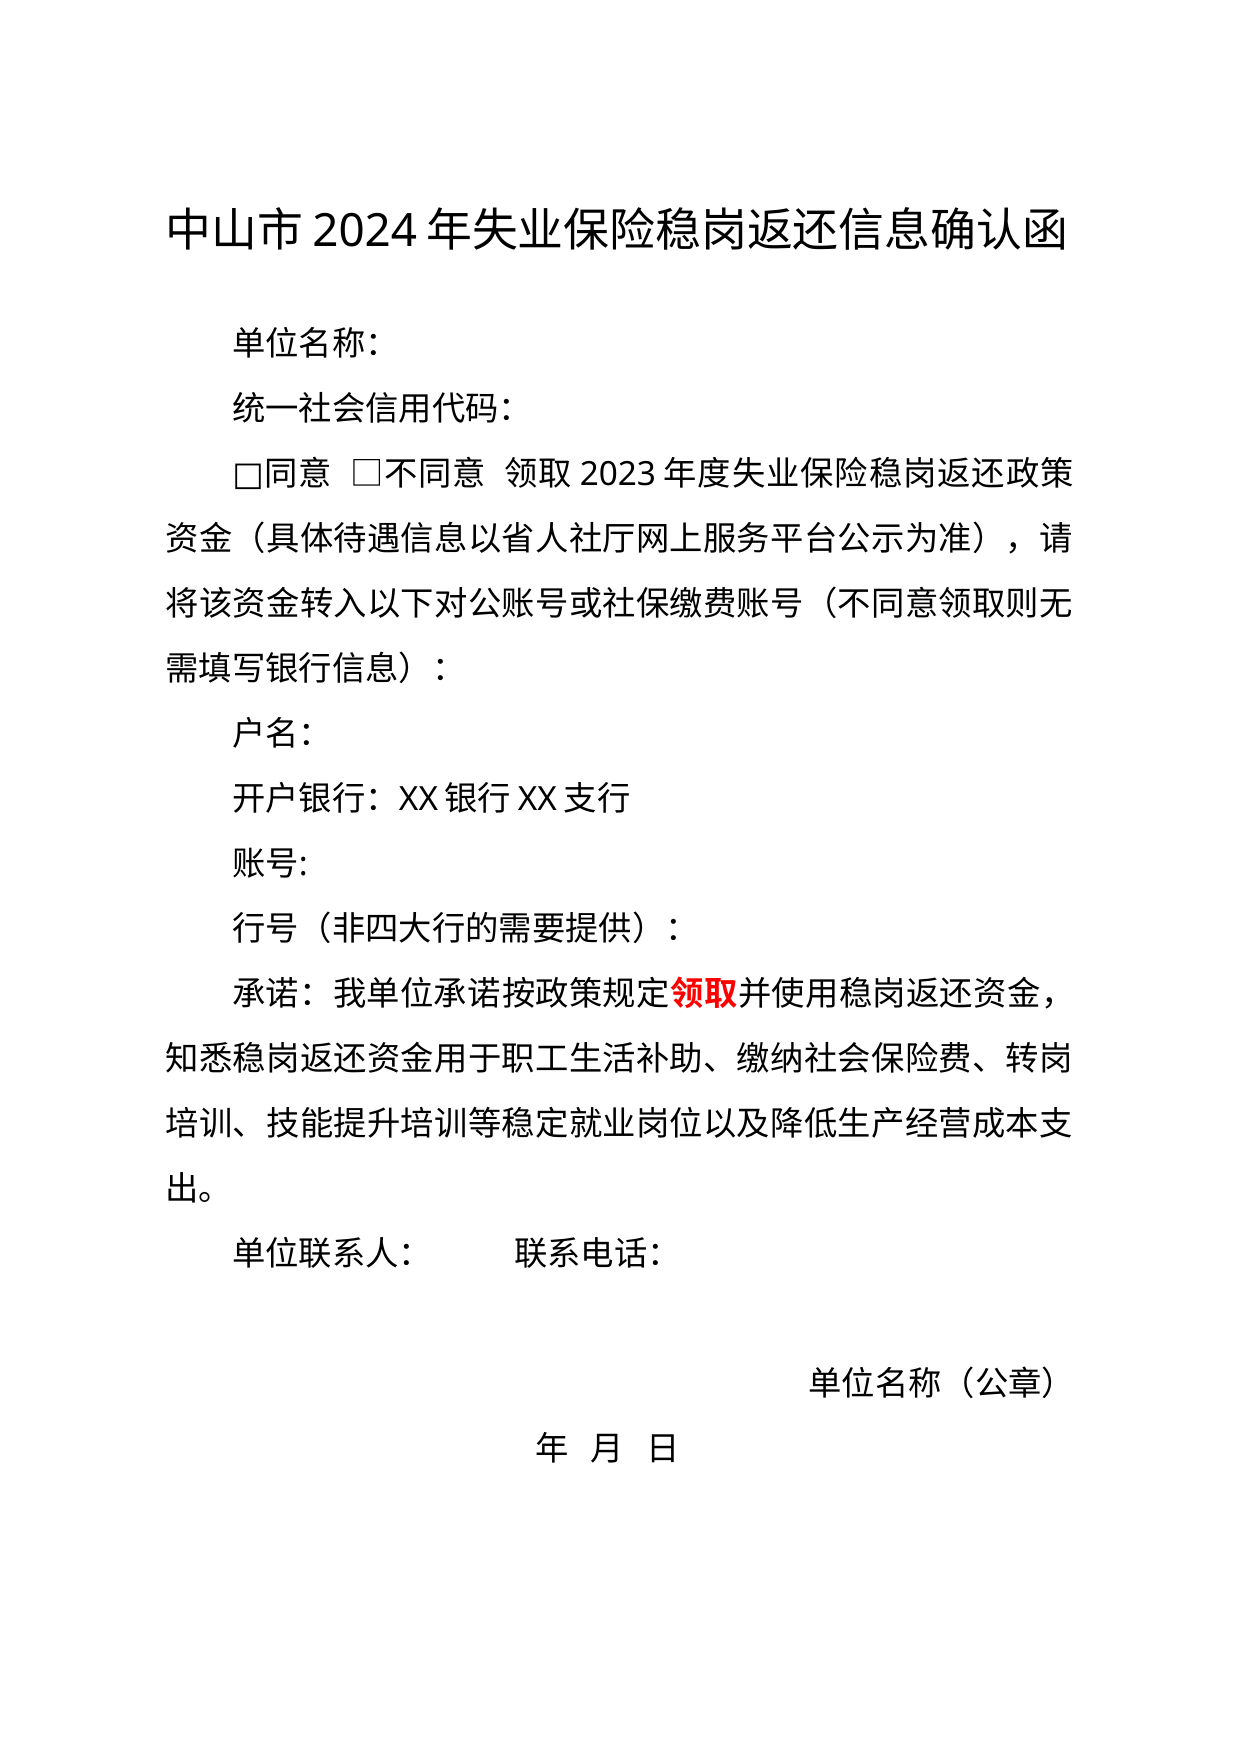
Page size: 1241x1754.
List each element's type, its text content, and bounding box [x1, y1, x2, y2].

text 统一社会信用代码： [165, 373, 1075, 438]
text 开户银行：XX银行XX支行 [165, 763, 1075, 828]
text 年 月 日 [165, 1413, 1075, 1478]
text 单位名称： [165, 308, 1075, 373]
text 承诺：我单位承诺按政策规定领取并使用稳岗返还资金，知悉稳岗返还资金用于职工生活补助、缴纳社会保险费、转岗培训、技能提升培训等稳定就业岗位以及降低生产经营成本支出。 [165, 958, 1075, 1218]
text 户名： [165, 698, 1075, 763]
text 单位联系人： 联系电话： [165, 1218, 1075, 1283]
text 单位名称（公章） [165, 1348, 1075, 1413]
text 中山市2024年失业保险稳岗返还信息确认函 [165, 178, 1075, 276]
text 账号: [165, 828, 1075, 893]
text □同意 □不同意 领取2023年度失业保险稳岗返还政策资金（具体待遇信息以省人社厅网上服务平台公示为准），请将该资金转入以下对公账号或社保缴费账号（不同意领取则无需填写银行信息）： [165, 438, 1075, 698]
text 行号（非四大行的需要提供）： [165, 893, 1075, 958]
